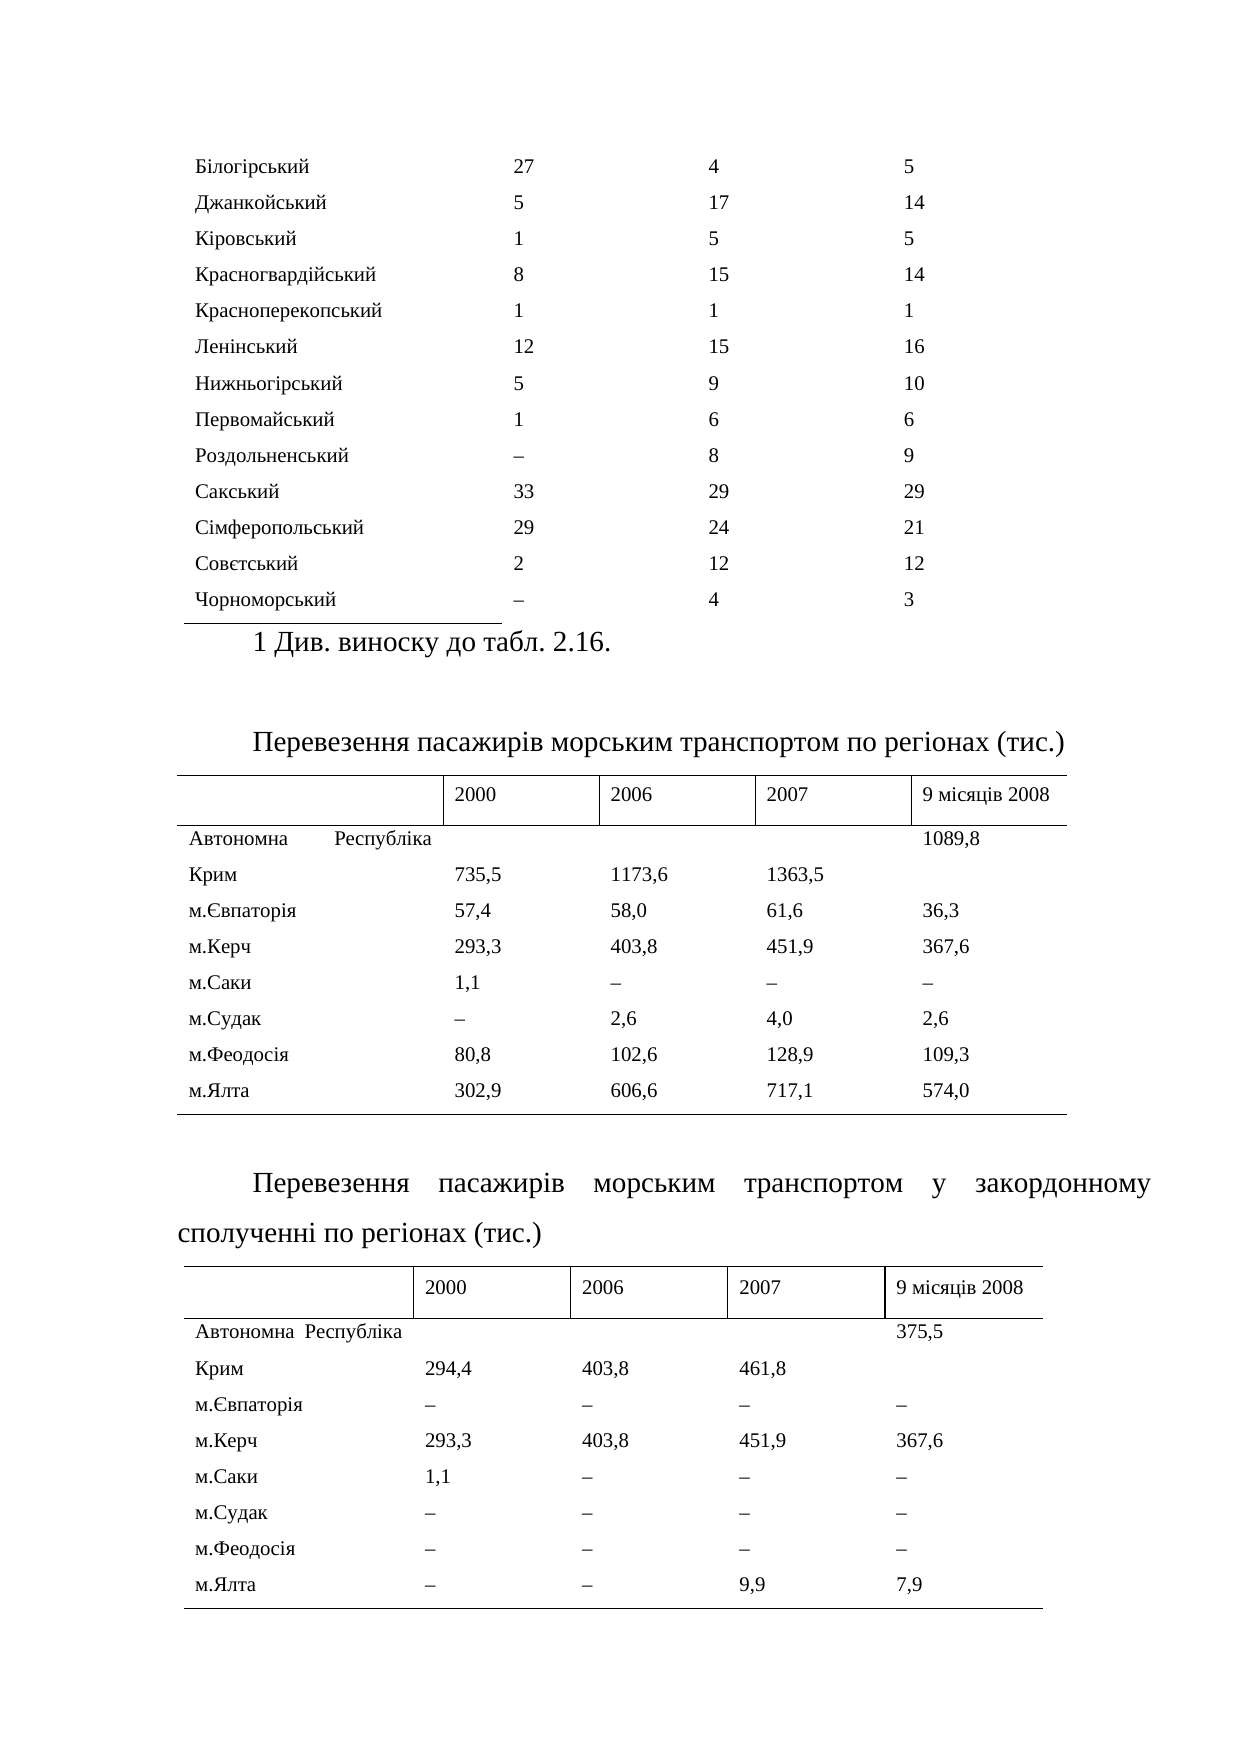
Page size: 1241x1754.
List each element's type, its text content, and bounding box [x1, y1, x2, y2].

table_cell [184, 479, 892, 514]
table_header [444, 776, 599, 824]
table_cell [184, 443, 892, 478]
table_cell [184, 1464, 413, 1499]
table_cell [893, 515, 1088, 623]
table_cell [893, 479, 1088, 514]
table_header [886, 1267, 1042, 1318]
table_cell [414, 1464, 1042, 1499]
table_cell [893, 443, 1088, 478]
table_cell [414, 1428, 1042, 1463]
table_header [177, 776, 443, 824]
text Перевезення пасажирів морським транспортом по регіонах (тис.) [177, 724, 1152, 758]
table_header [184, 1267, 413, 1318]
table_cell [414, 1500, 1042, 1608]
text 1 Див. виноску до табл. 2.16. [177, 624, 1152, 657]
text Перевезення пасажирів морським транспортом у закордонному сполученні по регіонах (тис.) [177, 1165, 1152, 1249]
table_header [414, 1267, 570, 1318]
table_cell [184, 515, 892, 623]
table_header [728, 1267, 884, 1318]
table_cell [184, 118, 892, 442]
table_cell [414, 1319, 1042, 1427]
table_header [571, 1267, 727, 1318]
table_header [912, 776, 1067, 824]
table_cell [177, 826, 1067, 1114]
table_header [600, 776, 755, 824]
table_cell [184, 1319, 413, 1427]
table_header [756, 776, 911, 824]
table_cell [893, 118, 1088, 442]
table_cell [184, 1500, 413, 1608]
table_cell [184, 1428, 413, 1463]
